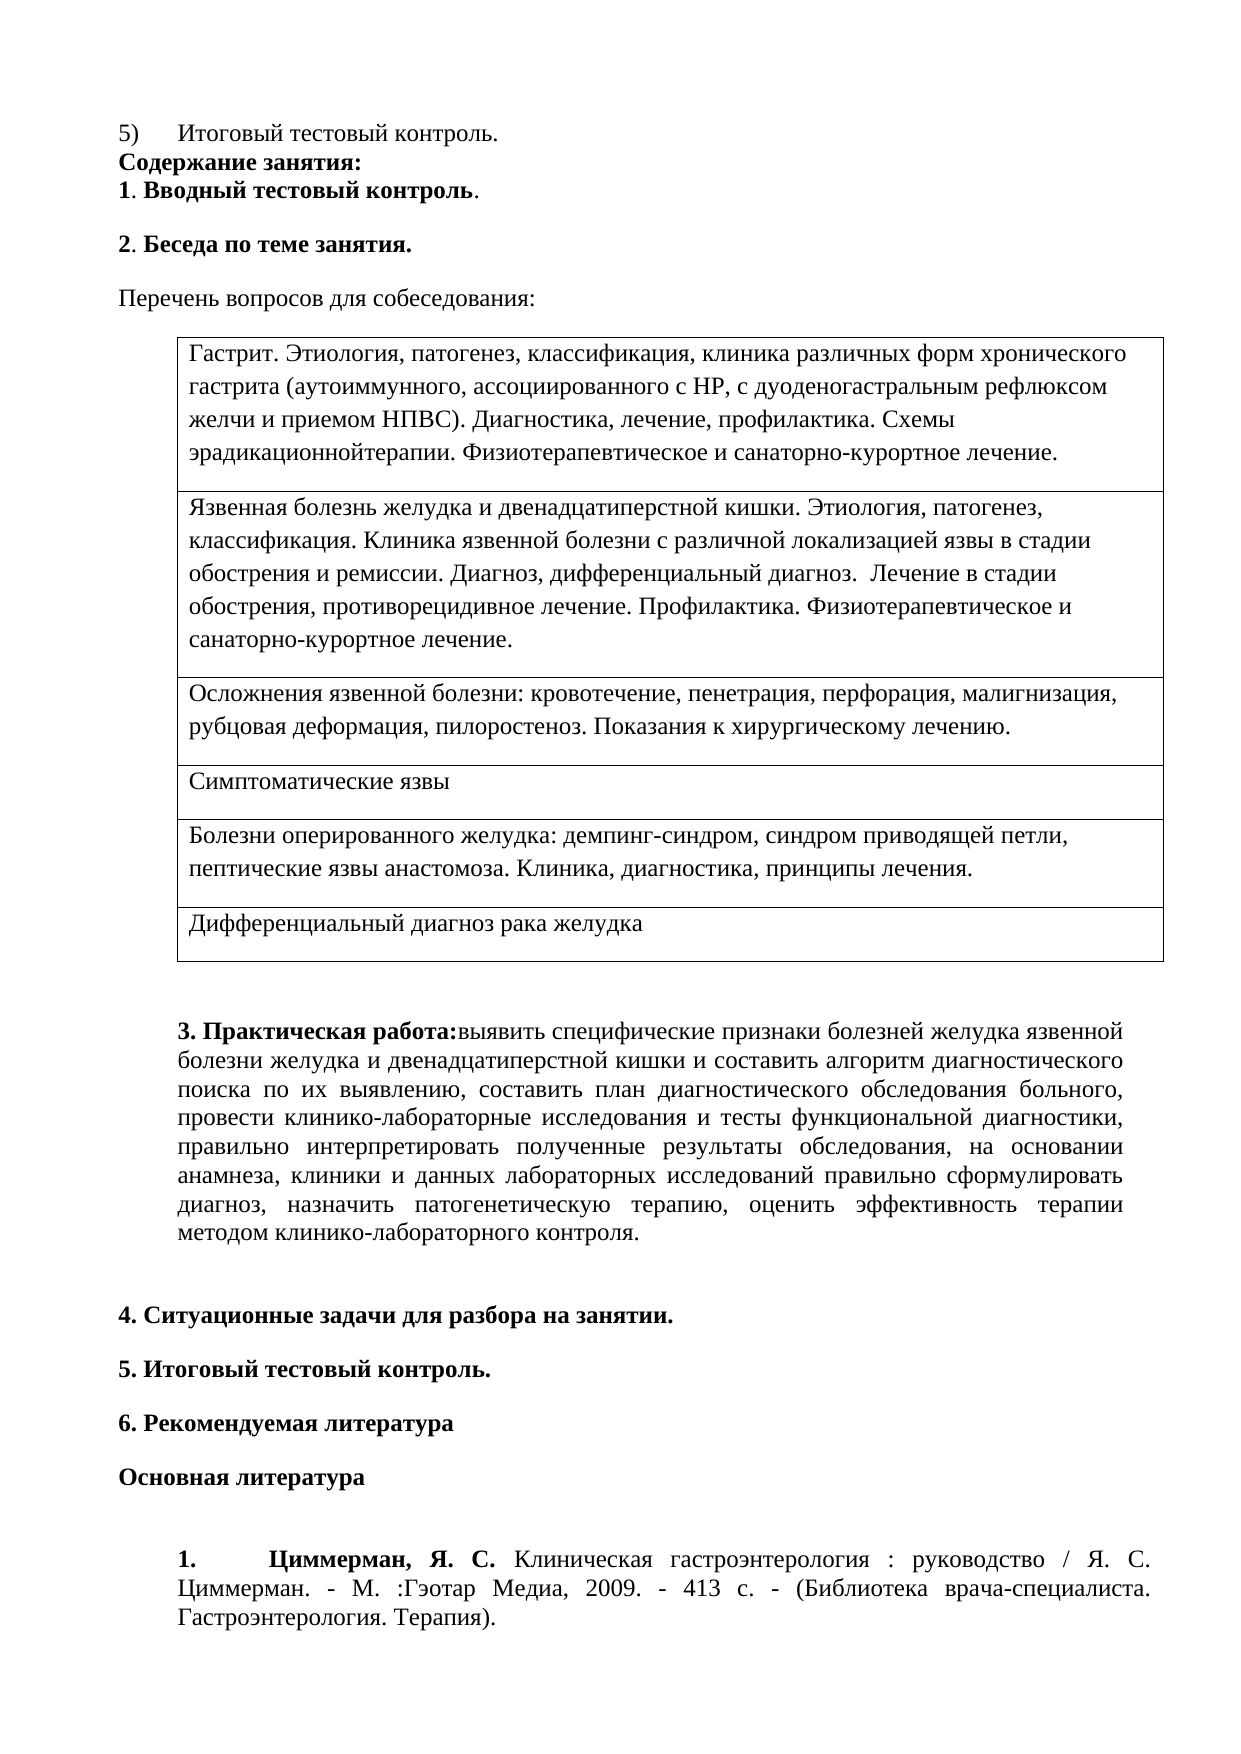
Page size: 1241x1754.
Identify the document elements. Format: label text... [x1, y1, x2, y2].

table_header Гастрит. Этиология, патогенез, классификация, клиника различных форм хронического гастрита (аутоиммунного, ассоциированного с НР, с дуоденогастральным рефлюксом желчи и приемом НПВС). Диагностика, лечение, профилактика. Схемы эрадикационнойтерапии. Физиотерапевтическое и санаторно-курортное лечение. [178, 338, 1163, 491]
text Содержание занятия: [118, 147, 1152, 176]
text 5. Итоговый тестовый контроль. [118, 1354, 1152, 1383]
text 2. Беседа по теме занятия. [118, 229, 1152, 258]
table_cell Болезни оперированного желудка: демпинг-синдром, синдром приводящей петли, пептические язвы анастомоза. Клиника, диагностика, принципы лечения. [178, 820, 1163, 907]
text Основная литература [118, 1462, 1152, 1490]
text 6. Рекомендуемая литература [118, 1408, 1152, 1436]
list Циммерман, Я. С. Клиническая гастроэнтерология : руководство / Я. С. Циммерман. - М. :Гэотар Медиа, 2009. - 413 с. - (Библиотека врача-специалиста. Гастроэнтерология. Терапия). [177, 1544, 1152, 1630]
text 3. Практическая работа:выявить специфические признаки болезней желудка язвенной болезни желудка и двенадцатиперстной кишки и составить алгоритм диагностического поиска по их выявлению, составить план диагностического обследования больного, провести клинико-лабораторные исследования и тесты функциональной диагностики, правильно интерпретировать полученные результаты обследования, на основании анамнеза, клиники и данных лабораторных исследований правильно сформулировать диагноз, назначить патогенетическую терапию, оценить эффективность терапии методом клинико-лабораторного контроля. [177, 1016, 1124, 1246]
text 4. Ситуационные задачи для разбора на занятии. [118, 1300, 1152, 1329]
text Перечень вопросов для собеседования: [118, 283, 1152, 312]
table_cell Симптоматические язвы [178, 766, 1163, 819]
table_cell Осложнения язвенной болезни: кровотечение, пенетрация, перфорация, малигнизация, рубцовая деформация, пилоростеноз. Показания к хирургическому лечению. [178, 678, 1163, 765]
text 1. Вводный тестовый контроль. [118, 176, 1152, 204]
table_cell Язвенная болезнь желудка и двенадцатиперстной кишки. Этиология, патогенез, классификация. Клиника язвенной болезни с различной локализацией язвы в стадии обострения и ремиссии. Диагноз, дифференциальный диагноз. Лечение в стадии обострения, противорецидивное лечение. Профилактика. Физиотерапевтическое и санаторно-курортное лечение. [178, 492, 1163, 677]
list Итоговый тестовый контроль. [118, 118, 1152, 147]
table_cell Дифференциальный диагноз рака желудка [178, 908, 1163, 961]
